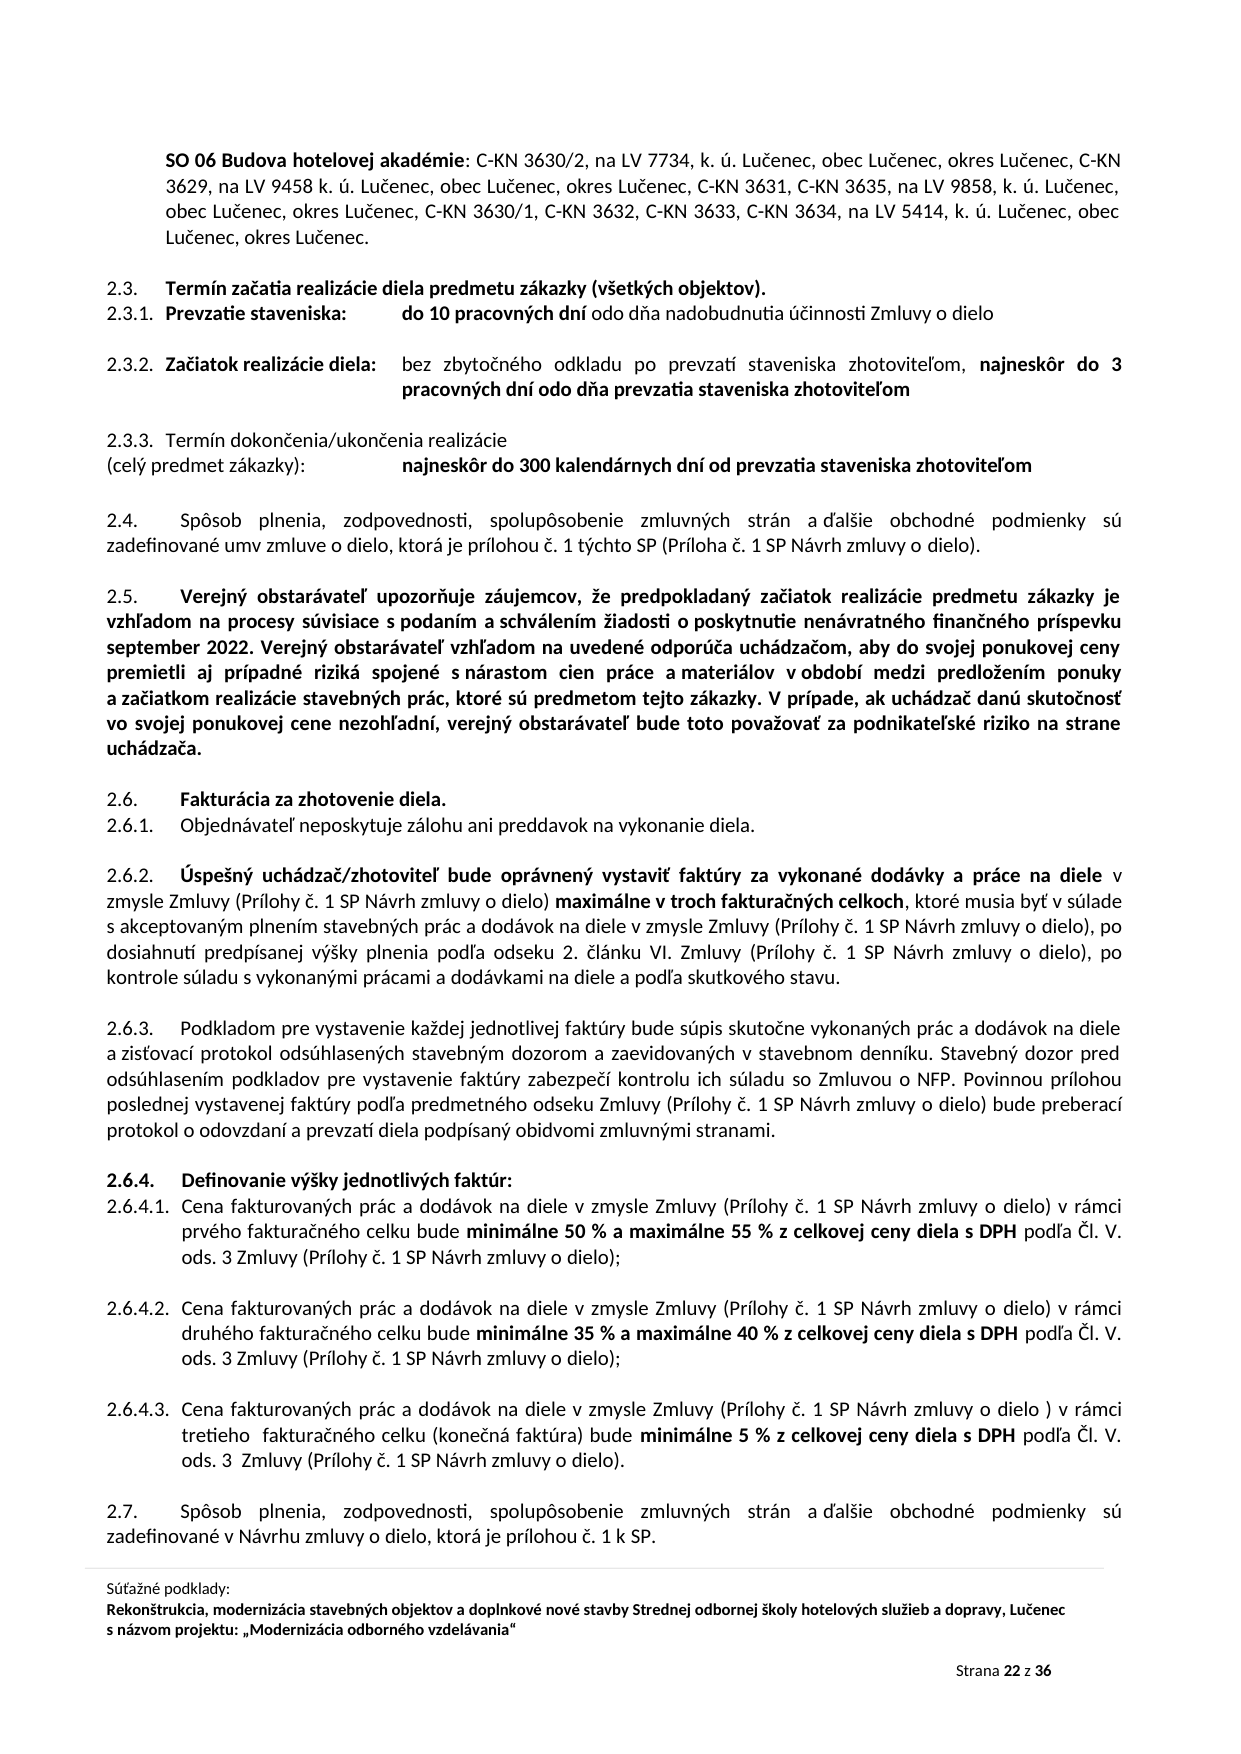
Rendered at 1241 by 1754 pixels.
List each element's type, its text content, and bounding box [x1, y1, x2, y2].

list Cena fakturovaných prác a dodávok na diele v zmysle Zmluvy (Prílohy č. 1 SP Návrh zmluvy o dielo ) v rámci tretieho fakturačného celku (konečná faktúra) bude minimálne 5 % z celkovej ceny diela s DPH podľa Čl. V. ods. 3 Zmluvy (Prílohy č. 1 SP Návrh zmluvy o dielo). [106, 1396, 1122, 1473]
list Spôsob plnenia, zodpovednosti, spolupôsobenie zmluvných strán a ďalšie obchodné podmienky sú zadefinované umv zmluve o dielo, ktorá je prílohou č. 1 týchto SP (Príloha č. 1 SP Návrh zmluvy o dielo). [106, 507, 1122, 558]
list Podkladom pre vystavenie každej jednotlivej faktúry bude súpis skutočne vykonaných prác a dodávok na diele a zisťovací protokol odsúhlasených stavebným dozorom a zaevidovaných v stavebnom denníku. Stavebný dozor pred odsúhlasením podkladov pre vystavenie faktúry zabezpečí kontrolu ich súladu so Zmluvou o NFP. Povinnou prílohou poslednej vystavenej faktúry podľa predmetného odseku Zmluvy (Prílohy č. 1 SP Návrh zmluvy o dielo) bude preberací protokol o odovzdaní a prevzatí diela podpísaný obidvomi zmluvnými stranami. [106, 1015, 1122, 1142]
list Termín začatia realizácie diela predmetu zákazky (všetkých objektov). [106, 275, 1122, 300]
list Termín dokončenia/ukončenia realizácie [106, 427, 1122, 453]
list Začiatok realizácie diela: bez zbytočného odkladu po prevzatí staveniska zhotoviteľom, najneskôr do 3 pracovných dní odo dňa prevzatia staveniska zhotoviteľom [106, 351, 1122, 402]
text SO 06 Budova hotelovej akadémie: C-KN 3630/2, na LV 7734, k. ú. Lučenec, obec Lučenec, okres Lučenec, C-KN 3629, na LV 9458 k. ú. Lučenec, obec Lučenec, okres Lučenec, C-KN 3631, C-KN 3635, na LV 9858, k. ú. Lučenec, obec Lučenec, okres Lučenec, C-KN 3630/1, C-KN 3632, C-KN 3633, C-KN 3634, na LV 5414, k. ú. Lučenec, obec Lučenec, okres Lučenec. [165, 148, 1122, 249]
list Fakturácia za zhotovenie diela. [106, 786, 1122, 812]
list Cena fakturovaných prác a dodávok na diele v zmysle Zmluvy (Prílohy č. 1 SP Návrh zmluvy o dielo) v rámci prvého fakturačného celku bude minimálne 50 % a maximálne 55 % z celkovej ceny diela s DPH podľa Čl. V. ods. 3 Zmluvy (Prílohy č. 1 SP Návrh zmluvy o dielo); [106, 1193, 1122, 1269]
list Objednávateľ neposkytuje zálohu ani preddavok na vykonanie diela. [106, 812, 1122, 837]
list Spôsob plnenia, zodpovednosti, spolupôsobenie zmluvných strán a ďalšie obchodné podmienky sú zadefinované v Návrhu zmluvy o dielo, ktorá je prílohou č. 1 k SP. [106, 1498, 1122, 1549]
text (celý predmet zákazky): najneskôr do 300 kalendárnych dní od prevzatia staveniska zhotoviteľom [106, 453, 1122, 478]
list Cena fakturovaných prác a dodávok na diele v zmysle Zmluvy (Prílohy č. 1 SP Návrh zmluvy o dielo) v rámci druhého fakturačného celku bude minimálne 35 % a maximálne 40 % z celkovej ceny diela s DPH podľa Čl. V. ods. 3 Zmluvy (Prílohy č. 1 SP Návrh zmluvy o dielo); [106, 1295, 1122, 1371]
list Úspešný uchádzač/zhotoviteľ bude oprávnený vystaviť faktúry za vykonané dodávky a práce na diele v zmysle Zmluvy (Prílohy č. 1 SP Návrh zmluvy o dielo) maximálne v troch fakturačných celkoch, ktoré musia byť v súlade s akceptovaným plnením stavebných prác a dodávok na diele v zmysle Zmluvy (Prílohy č. 1 SP Návrh zmluvy o dielo), po dosiahnutí predpísanej výšky plnenia podľa odseku 2. článku VI. Zmluvy (Prílohy č. 1 SP Návrh zmluvy o dielo), po kontrole súladu s vykonanými prácami a dodávkami na diele a podľa skutkového stavu. [106, 863, 1122, 990]
list Verejný obstarávateľ upozorňuje záujemcov, že predpokladaný začiatok realizácie predmetu zákazky je vzhľadom na procesy súvisiace s podaním a schválením žiadosti o poskytnutie nenávratného finančného príspevku september 2022. Verejný obstarávateľ vzhľadom na uvedené odporúča uchádzačom, aby do svojej ponukovej ceny premietli aj prípadné riziká spojené s nárastom cien práce a materiálov v období medzi predložením ponuky a začiatkom realizácie stavebných prác, ktoré sú predmetom tejto zákazky. V prípade, ak uchádzač danú skutočnosť vo svojej ponukovej cene nezohľadní, verejný obstarávateľ bude toto považovať za podnikateľské riziko na strane uchádzača. [106, 583, 1122, 761]
list Definovanie výšky jednotlivých faktúr: [106, 1168, 1122, 1193]
list Prevzatie staveniska: do 10 pracovných dní odo dňa nadobudnutia účinnosti Zmluvy o dielo [106, 300, 1122, 326]
